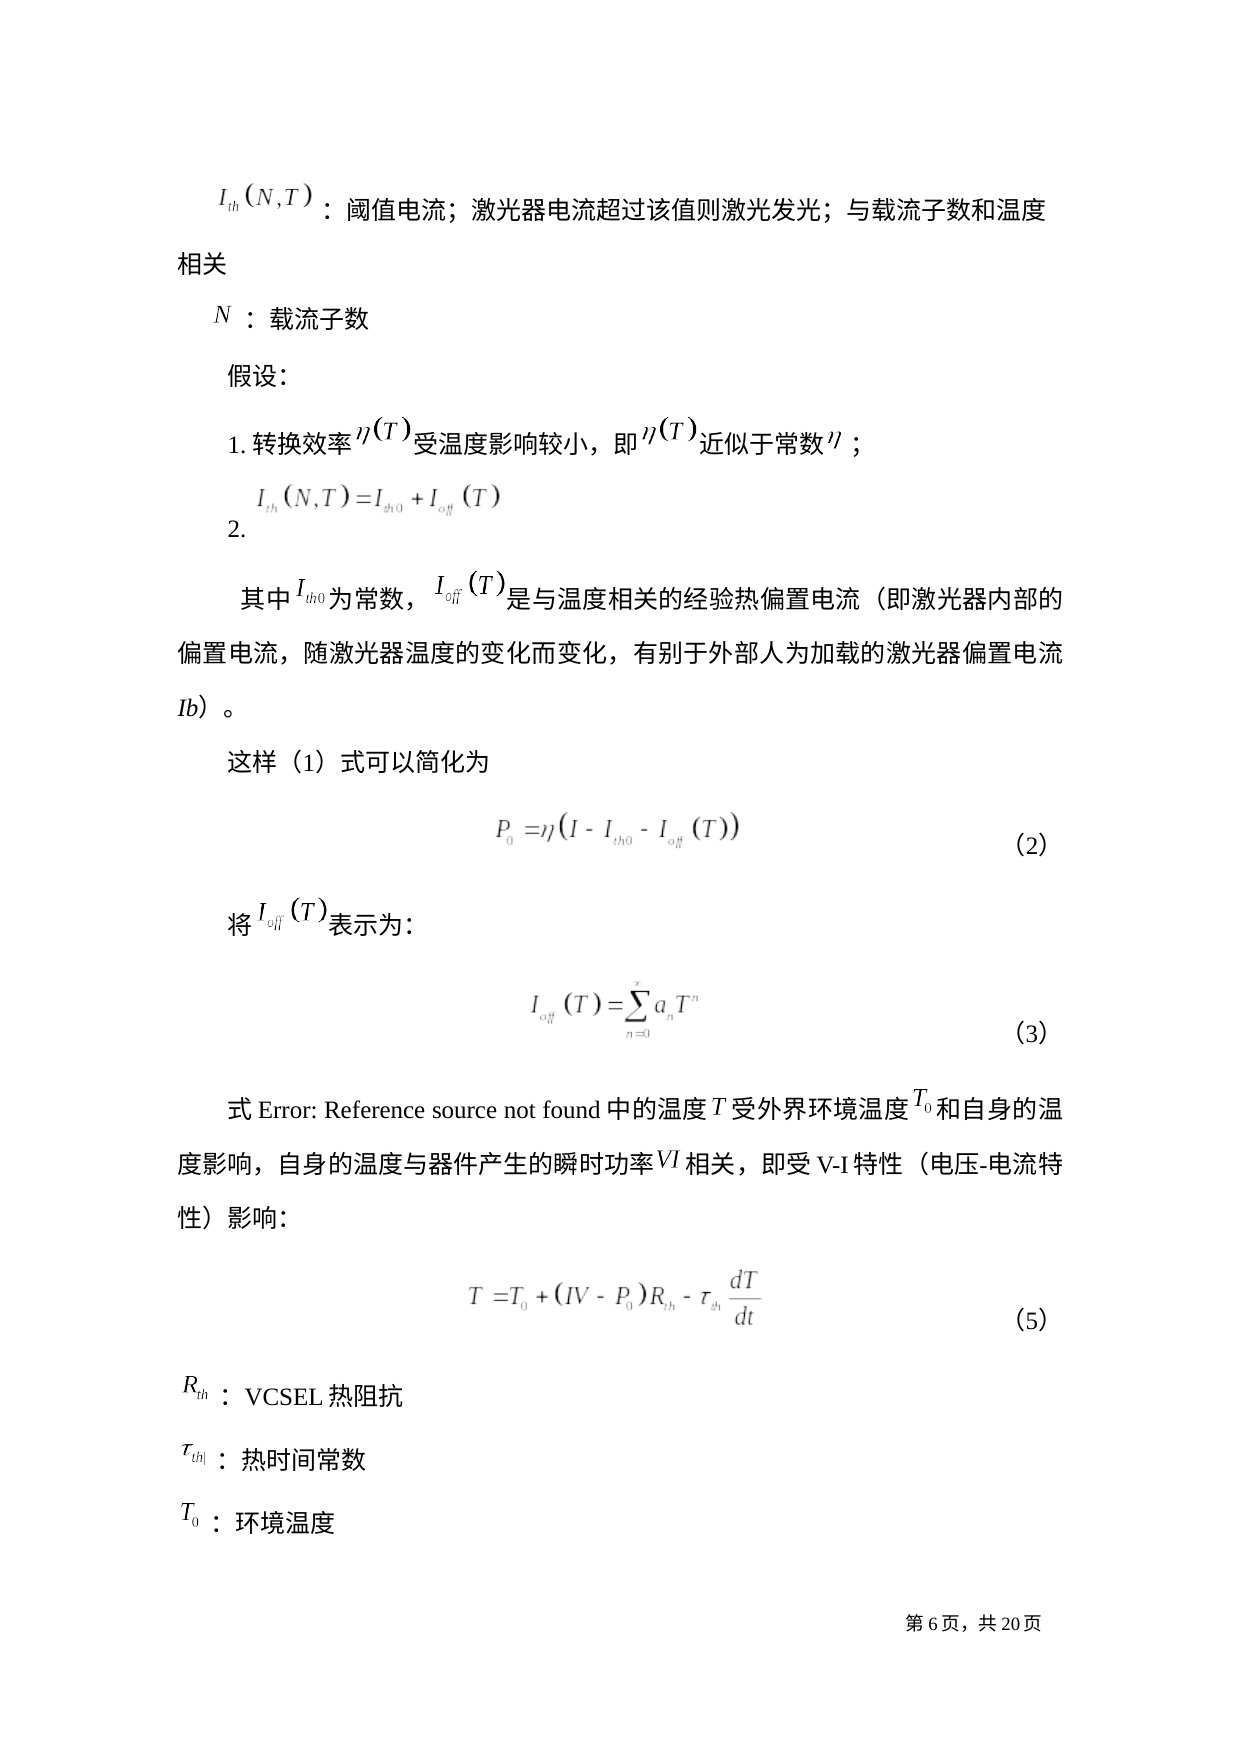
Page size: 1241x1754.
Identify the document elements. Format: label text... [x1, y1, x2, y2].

text ：VCSEL热阻抗 [177, 1367, 1063, 1412]
text （2） [177, 809, 1063, 862]
text ：热时间常数 [177, 1430, 1063, 1477]
text 其中为常数，是与温度相关的经验热偏置电流（即激光器内部的偏置电流，随激光器温度的变化而变化，有别于外部人为加载的激光器偏置电流Ib）。 [177, 566, 1063, 724]
text ：载流子数 [177, 299, 1063, 336]
text 将表示为： [177, 892, 1063, 942]
text （3） [177, 972, 1063, 1050]
text （5） [177, 1266, 1063, 1337]
text 假设： [177, 357, 1063, 393]
text ：阈值电流；激光器电流超过该值则激光发光；与载流子数和温度相关 [177, 177, 1063, 281]
text 2. [177, 479, 1063, 543]
text 这样（1）式可以简化为 [177, 742, 1063, 778]
text 1. 转换效率受温度影响较小，即近似于常数 ； [177, 411, 1063, 461]
text ：环境温度 [177, 1495, 1063, 1540]
